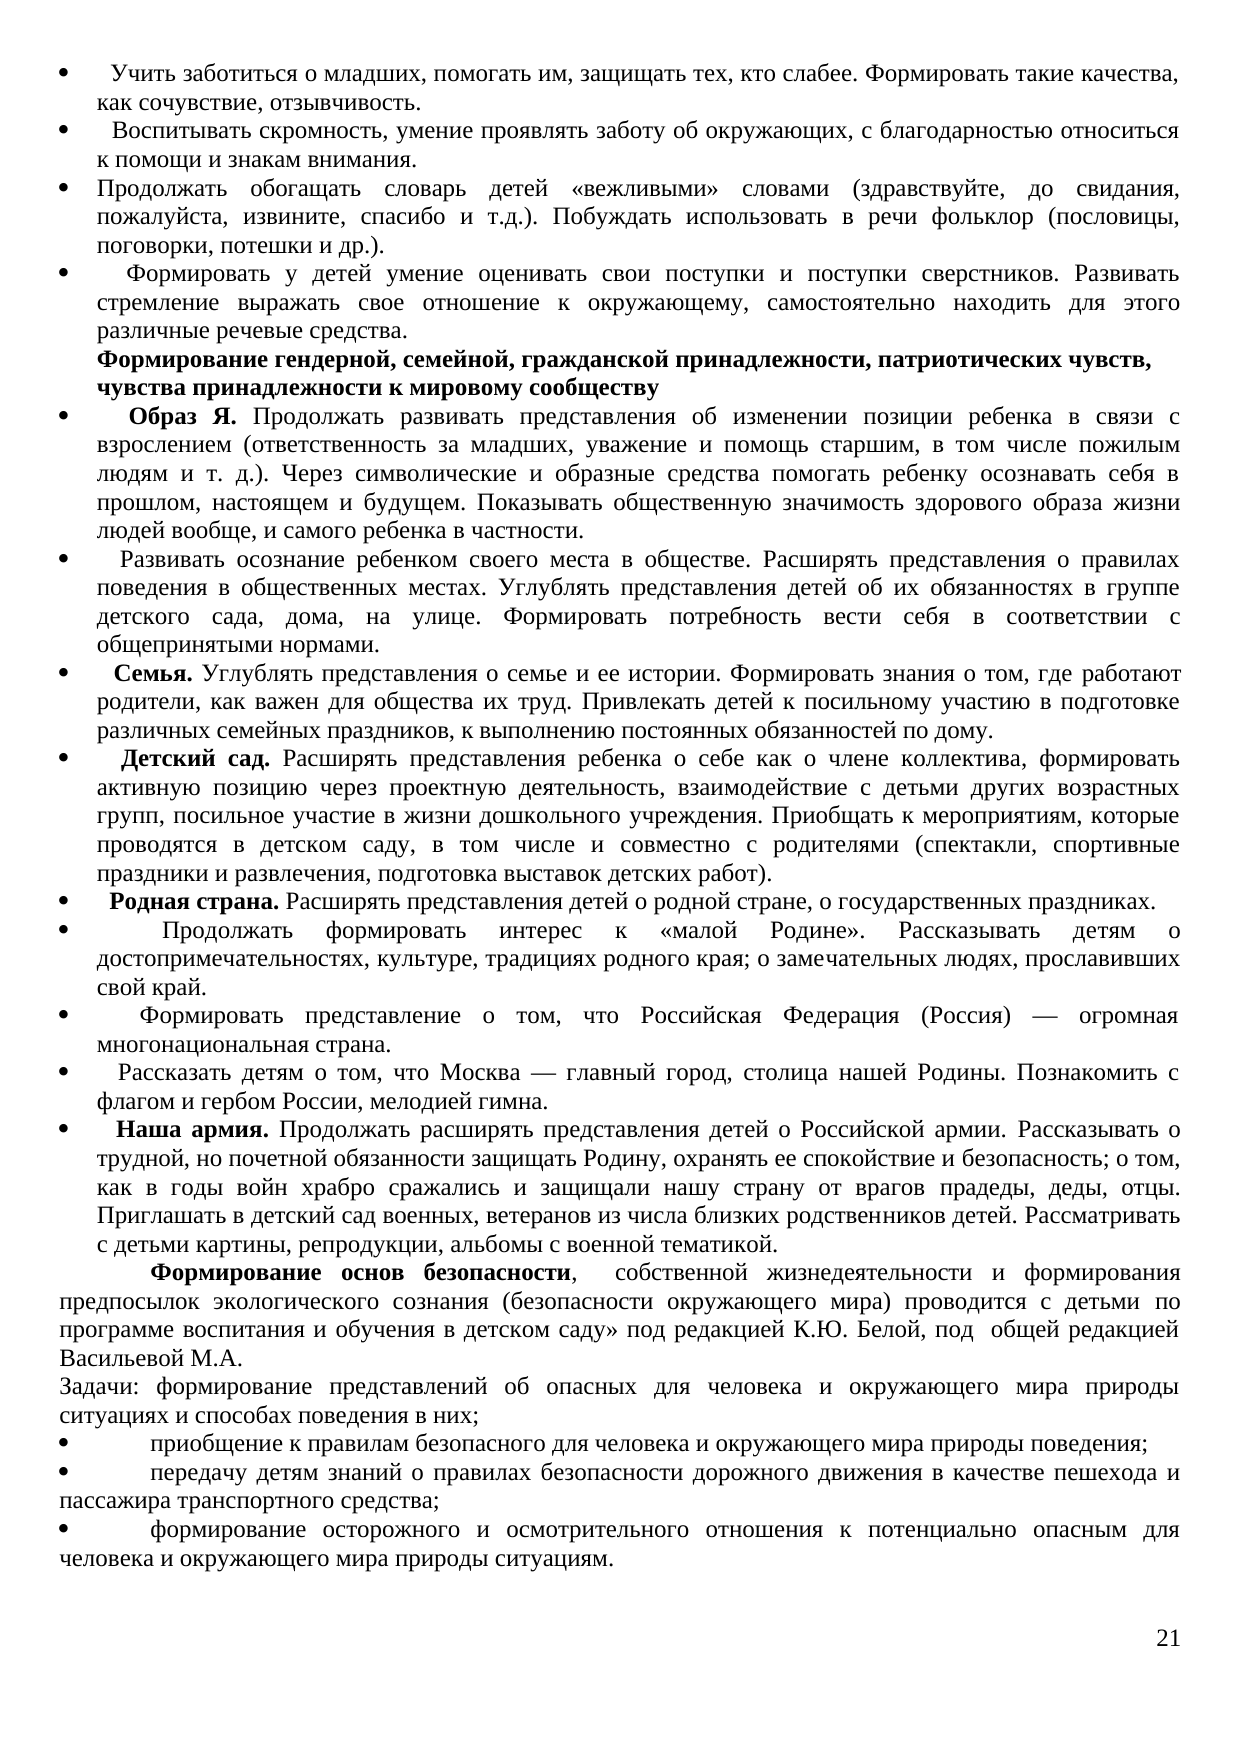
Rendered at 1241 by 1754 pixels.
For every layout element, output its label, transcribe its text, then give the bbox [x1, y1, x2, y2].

list Воспитывать скромность, умение проявлять заботу об окружающих, с благодарностью относиться к помощи и знакам внимания. [59, 116, 1181, 173]
list Учить заботиться о младших, помогать им, защищать тех, кто слабее. Формировать такие качества, как сочувствие, отзывчивость. [59, 59, 1181, 116]
list Продолжать обогащать словарь детей «вежливыми» словами (здравствуйте, до свидания, пожалуйста, извините, спасибо и т.д.). Побуждать использовать в речи фольклор (пословицы, поговорки, потешки и др.). [59, 173, 1181, 259]
text Формирование основ безопасности, собственной жизнедеятельности и формирования предпосылок экологического сознания (безопасности окружающего мира) проводится с детьми по программе воспитания и обучения в детском саду» под редакцией К.Ю. Белой, под общей редакцией Васильевой М.А. [59, 1258, 1181, 1372]
list Семья. Углублять представления о семье и ее истории. Формировать знания о том, где работают родители, как важен для общества их труд. Привлекать детей к посильному участию в подготовке различных семейных праздников, к выполнению постоянных обязанностей по дому. [59, 658, 1181, 744]
list Детский сад. Расширять представления ребенка о себе как о члене коллектива, формировать активную позицию через проектную деятельность, взаимодействие с детьми других возрастных групп, посильное участие в жизни дошкольного учреждения. Приобщать к мероприятиям, которые проводятся в детском саду, в том числе и совместно с родителями (спектакли, спортивные праздники и развлечения, подготовка выставок детских работ). [59, 744, 1181, 887]
list Продолжать формировать интерес к «малой Родине». Рассказывать детям о достопримечательностях, культуре, традициях родного края; о замечательных людях, прославивших свой край. [59, 915, 1181, 1001]
list формирование осторожного и осмотрительного отношения к потенциально опасным для человека и окружающего мира природы ситуациям. [59, 1515, 1181, 1572]
list приобщение к правилам безопасного для человека и окружающего мира природы поведения; [59, 1429, 1181, 1458]
list Формировать представление о том, что Российская Федерация (Россия) — огромная многонациональная страна. [59, 1001, 1180, 1058]
list передачу детям знаний о правилах безопасности дорожного движения в качестве пешехода и пассажира транспортного средства; [59, 1458, 1181, 1515]
list Родная страна. Расширять представления детей о родной стране, о государственных праздниках. [59, 887, 1181, 915]
list Формировать у детей умение оценивать свои поступки и поступки сверстников. Развивать стремление выражать свое отношение к окружающему, самостоятельно находить для этого различные речевые средства. [59, 259, 1181, 344]
list Развивать осознание ребенком своего места в обществе. Расширять представления о правилах поведения в общественных местах. Углублять представления детей об их обязанностях в группе детского сада, дома, на улице. Формировать потребность вести себя в соответствии с общепринятыми нормами. [59, 544, 1181, 658]
list Формирование гендерной, семейной, гражданской принадлежности, патриотических чувств, чувства принадлежности к мировому сообществу [97, 344, 1181, 402]
list Рассказать детям о том, что Москва — главный город, столица нашей Родины. Познакомить с флагом и гербом России, мелодией гимна. [59, 1058, 1181, 1115]
text Задачи: формирование представлений об опасных для человека и окружающего мира природы ситуациях и способах поведения в них; [59, 1372, 1181, 1429]
list Образ Я. Продолжать развивать представления об изменении позиции ребенка в связи с взрослением (ответственность за младших, уважение и помощь старшим, в том числе пожилым людям и т. д.). Через символические и образные средства помогать ребенку осознавать себя в прошлом, настоящем и будущем. Показывать общественную значимость здорового образа жизни людей вообще, и самого ребенка в частности. [59, 402, 1181, 544]
list Наша армия. Продолжать расширять представления детей о Российской армии. Рассказывать о трудной, но почетной обязанности защищать Родину, охранять ее спокойствие и безопасность; о том, как в годы войн храбро сражались и защищали нашу страну от врагов прадеды, деды, отцы. Приглашать в детский сад военных, ветеранов из числа близких родственников детей. Рассматривать с детьми картины, репродукции, альбомы с военной тематикой. [59, 1115, 1181, 1258]
